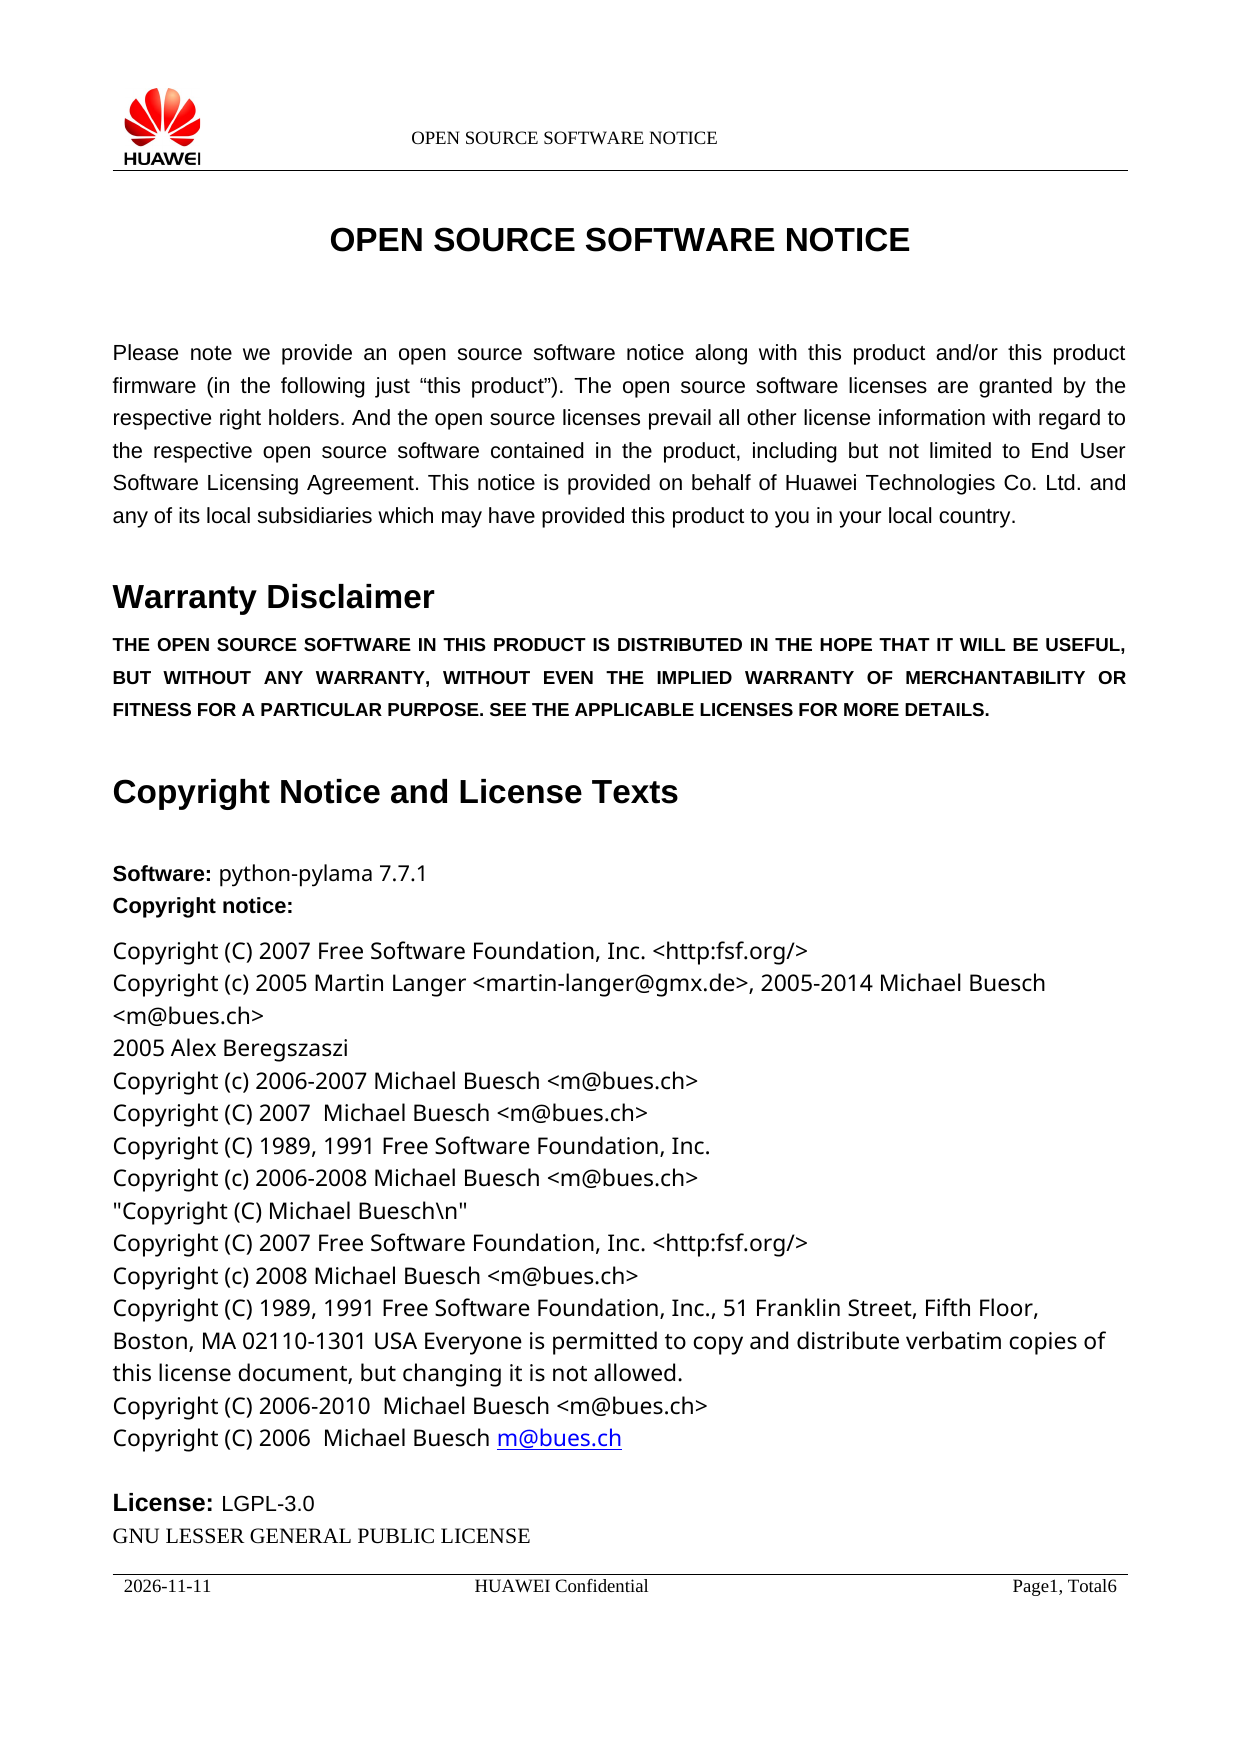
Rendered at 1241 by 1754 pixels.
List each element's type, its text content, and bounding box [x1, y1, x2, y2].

text Please note we provide an open source software notice along with this product and/or this product firmware (in the following just “this product”). The open source software licenses are granted by the respective right holders. And the open source licenses prevail all other license information with regard to the respective open source software contained in the product, including but not limited to End User Software Licensing Agreement. This notice is provided on behalf of Huawei Technologies Co. Ltd. and any of its local subsidiaries which may have provided this product to you in your local country. [112, 336, 1128, 531]
text Copyright (C) 2006-2010 Michael Buesch <m@bues.ch> [112, 1389, 1128, 1421]
text 2005 Alex Beregszaszi [112, 1031, 1128, 1064]
text License: LGPL-3.0 [112, 1486, 1128, 1519]
picture [124, 88, 201, 165]
text Copyright (C) 2007 Michael Buesch <m@bues.ch> [112, 1096, 1128, 1129]
text Copyright (c) 2006-2007 Michael Buesch <m@bues.ch> [112, 1064, 1128, 1096]
text GNU LESSER GENERAL PUBLIC LICENSE [112, 1519, 1128, 1551]
text Copyright (c) 2005 Martin Langer <martin-langer@gmx.de>, 2005-2014 Michael Buesch <m@bues.ch> [112, 966, 1128, 1031]
text OPEN SOURCE SOFTWARE NOTICE [112, 206, 1128, 271]
text The open source software in this product is distributed in the hope that it will be useful, but WITHOUT ANY WARRANTY, without even the implied warranty of MERCHANTABILITY or FITNESS FOR A PARTICULAR PURPOSE. See the applicable licenses for more details. [112, 629, 1128, 726]
text "Copyright (C) Michael Buesch\n" [112, 1194, 1128, 1226]
text Copyright notice: [112, 889, 1128, 921]
text Copyright Notice and License Texts [112, 759, 1128, 824]
text Copyright (c) 2006-2008 Michael Buesch <m@bues.ch> [112, 1161, 1128, 1194]
text Copyright (C) 2006 Michael Buesch m@bues.ch [112, 1421, 1128, 1486]
title Software: python-pylama 7.7.1 [112, 856, 1128, 889]
text Warranty Disclaimer [112, 564, 1128, 629]
text Copyright (C) 1989, 1991 Free Software Foundation, Inc. [112, 1129, 1128, 1161]
text Copyright (C) 2007 Free Software Foundation, Inc. <http:fsf.org/> [112, 1226, 1128, 1259]
text Copyright (C) 1989, 1991 Free Software Foundation, Inc., 51 Franklin Street, Fifth Floor, Boston, MA 02110-1301 USA Everyone is permitted to copy and distribute verbatim copies of this license document, but changing it is not allowed. [112, 1291, 1128, 1389]
text Copyright (c) 2008 Michael Buesch <m@bues.ch> [112, 1259, 1128, 1291]
text Copyright (C) 2007 Free Software Foundation, Inc. <http:fsf.org/> [112, 934, 1128, 966]
